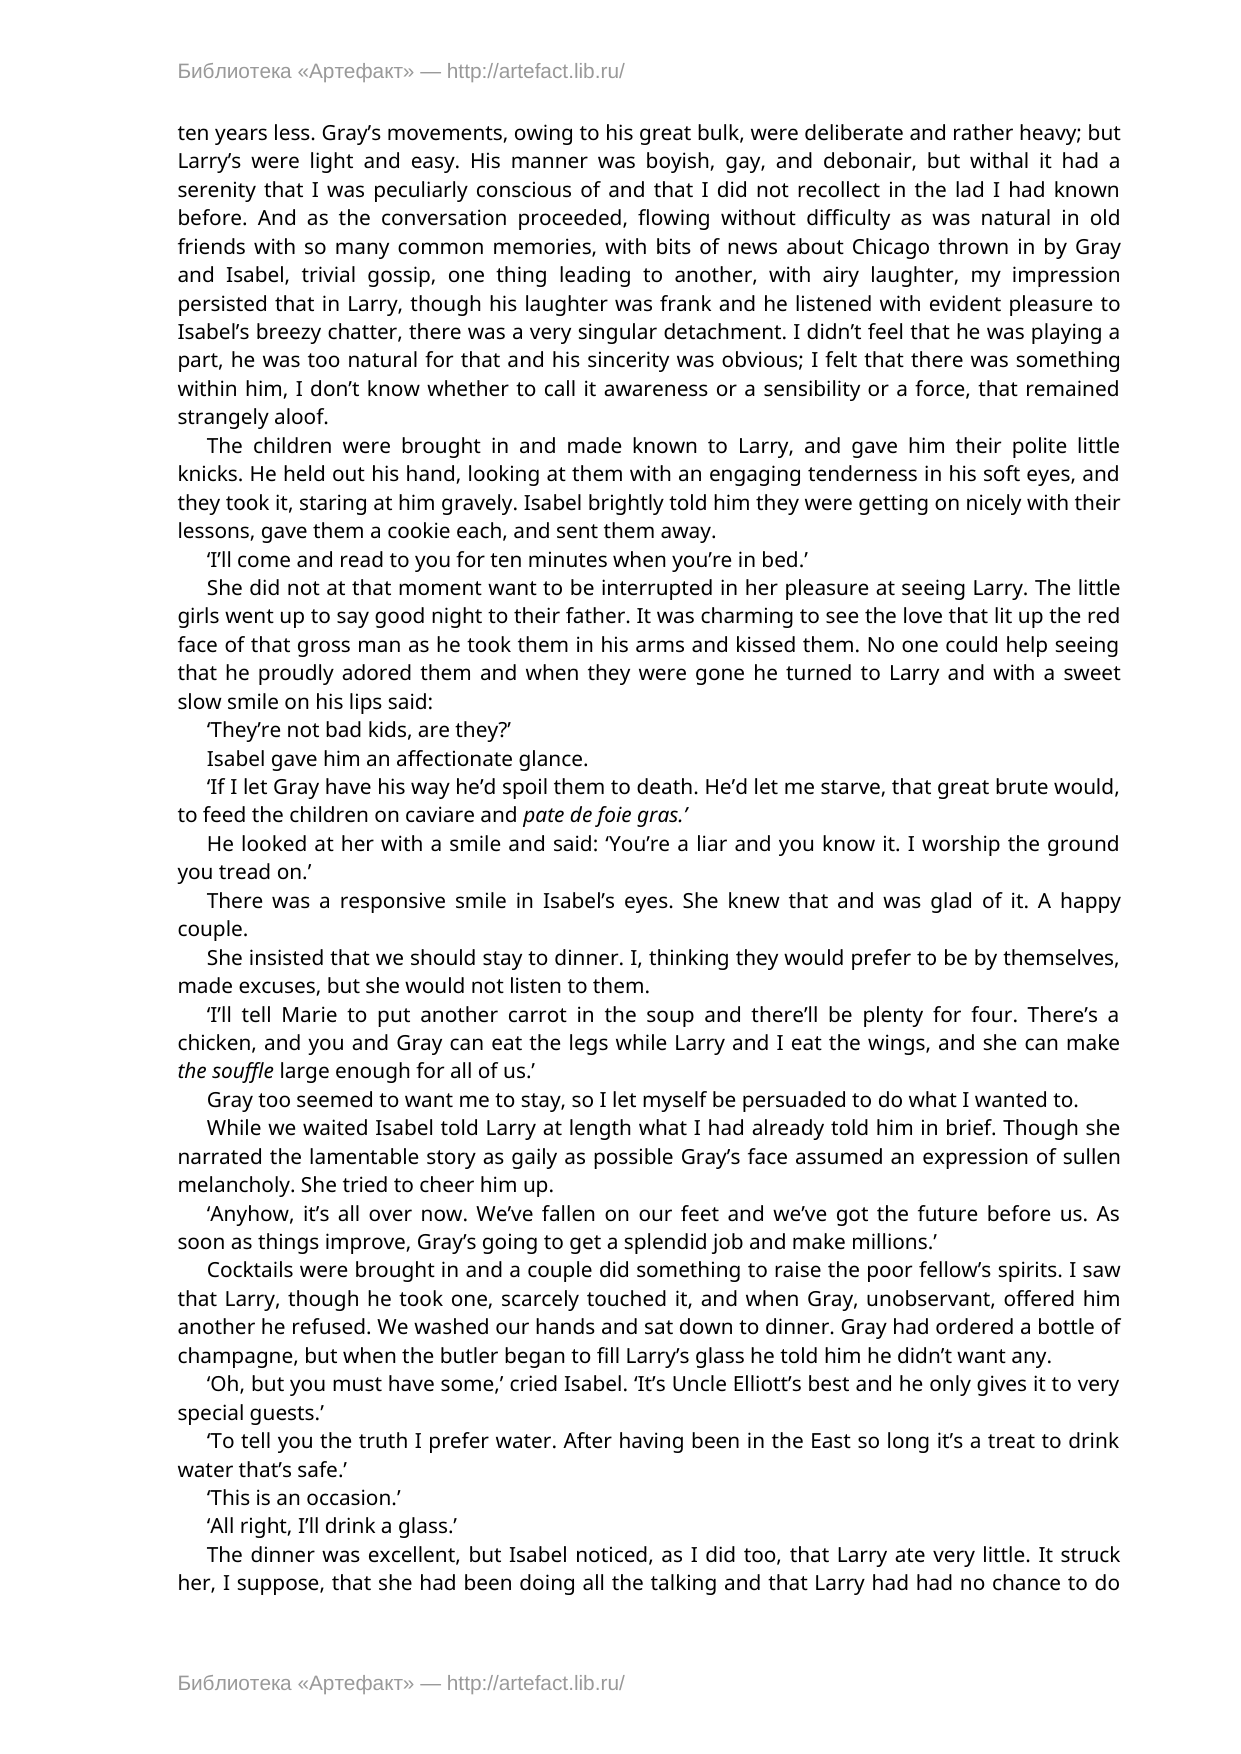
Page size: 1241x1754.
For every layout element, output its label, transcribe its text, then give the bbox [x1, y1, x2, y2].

text The children were brought in and made known to Larry, and gave him their polite little knicks. He held out his hand, looking at them with an engaging tenderness in his soft eyes, and they took it, staring at him gravely. Isabel brightly told him they were getting on nicely with their lessons, gave them a cookie each, and sent them away. [177, 431, 1122, 545]
text ‘To tell you the truth I prefer water. After having been in the East so long it’s a treat to drink water that’s safe.’ [177, 1426, 1122, 1483]
text ‘I’ll come and read to you for ten minutes when you’re in bed.’ [177, 545, 1122, 573]
text Isabel gave him an affectionate glance. [177, 744, 1122, 772]
text ‘Oh, but you must have some,’ cried Isabel. ‘It’s Uncle Elliott’s best and he only gives it to very special guests.’ [177, 1369, 1122, 1426]
text He looked at her with a smile and said: ‘You’re a liar and you know it. I worship the ground you tread on.’ [177, 829, 1122, 886]
text She insisted that we should stay to dinner. I, thinking they would prefer to be by themselves, made excuses, but she would not listen to them. [177, 943, 1122, 1000]
text She did not at that moment want to be interrupted in her pleasure at seeing Larry. The little girls went up to say good night to their father. It was charming to see the love that lit up the red face of that gross man as he took them in his arms and kissed them. No one could help seeing that he proudly adored them and when they were gone he turned to Larry and with a sweet slow smile on his lips said: [177, 573, 1122, 715]
text Cocktails were brought in and a couple did something to raise the poor fellow’s spirits. I saw that Larry, though he took one, scarcely touched it, and when Gray, unobservant, offered him another he refused. We washed our hands and sat down to dinner. Gray had ordered a bottle of champagne, but when the butler began to fill Larry’s glass he told him he didn’t want any. [177, 1256, 1122, 1369]
text There was a responsive smile in Isabel’s eyes. She knew that and was glad of it. A happy couple. [177, 886, 1122, 943]
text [177, 1540, 1122, 1597]
text ‘If I let Gray have his way he’d spoil them to death. He’d let me starve, that great brute would, to feed the children on caviare and pate de foie gras.’ [177, 772, 1122, 829]
text ‘All right, I’ll drink a glass.’ [177, 1512, 1122, 1540]
text While we waited Isabel told Larry at length what I had already told him in brief. Though she narrated the lamentable story as gaily as possible Gray’s face assumed an expression of sullen melancholy. She tried to cheer him up. [177, 1113, 1122, 1199]
text ‘This is an occasion.’ [177, 1483, 1122, 1512]
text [177, 118, 1122, 431]
text Gray too seemed to want me to stay, so I let myself be persuaded to do what I wanted to. [177, 1085, 1122, 1113]
text ‘They’re not bad kids, are they?’ [177, 715, 1122, 744]
text ‘Anyhow, it’s all over now. We’ve fallen on our feet and we’ve got the future before us. As soon as things improve, Gray’s going to get a splendid job and make millions.’ [177, 1199, 1122, 1256]
text ‘I’ll tell Marie to put another carrot in the soup and there’ll be plenty for four. There’s a chicken, and you and Gray can eat the legs while Larry and I eat the wings, and she can make the souffle large enough for all of us.’ [177, 1000, 1122, 1085]
